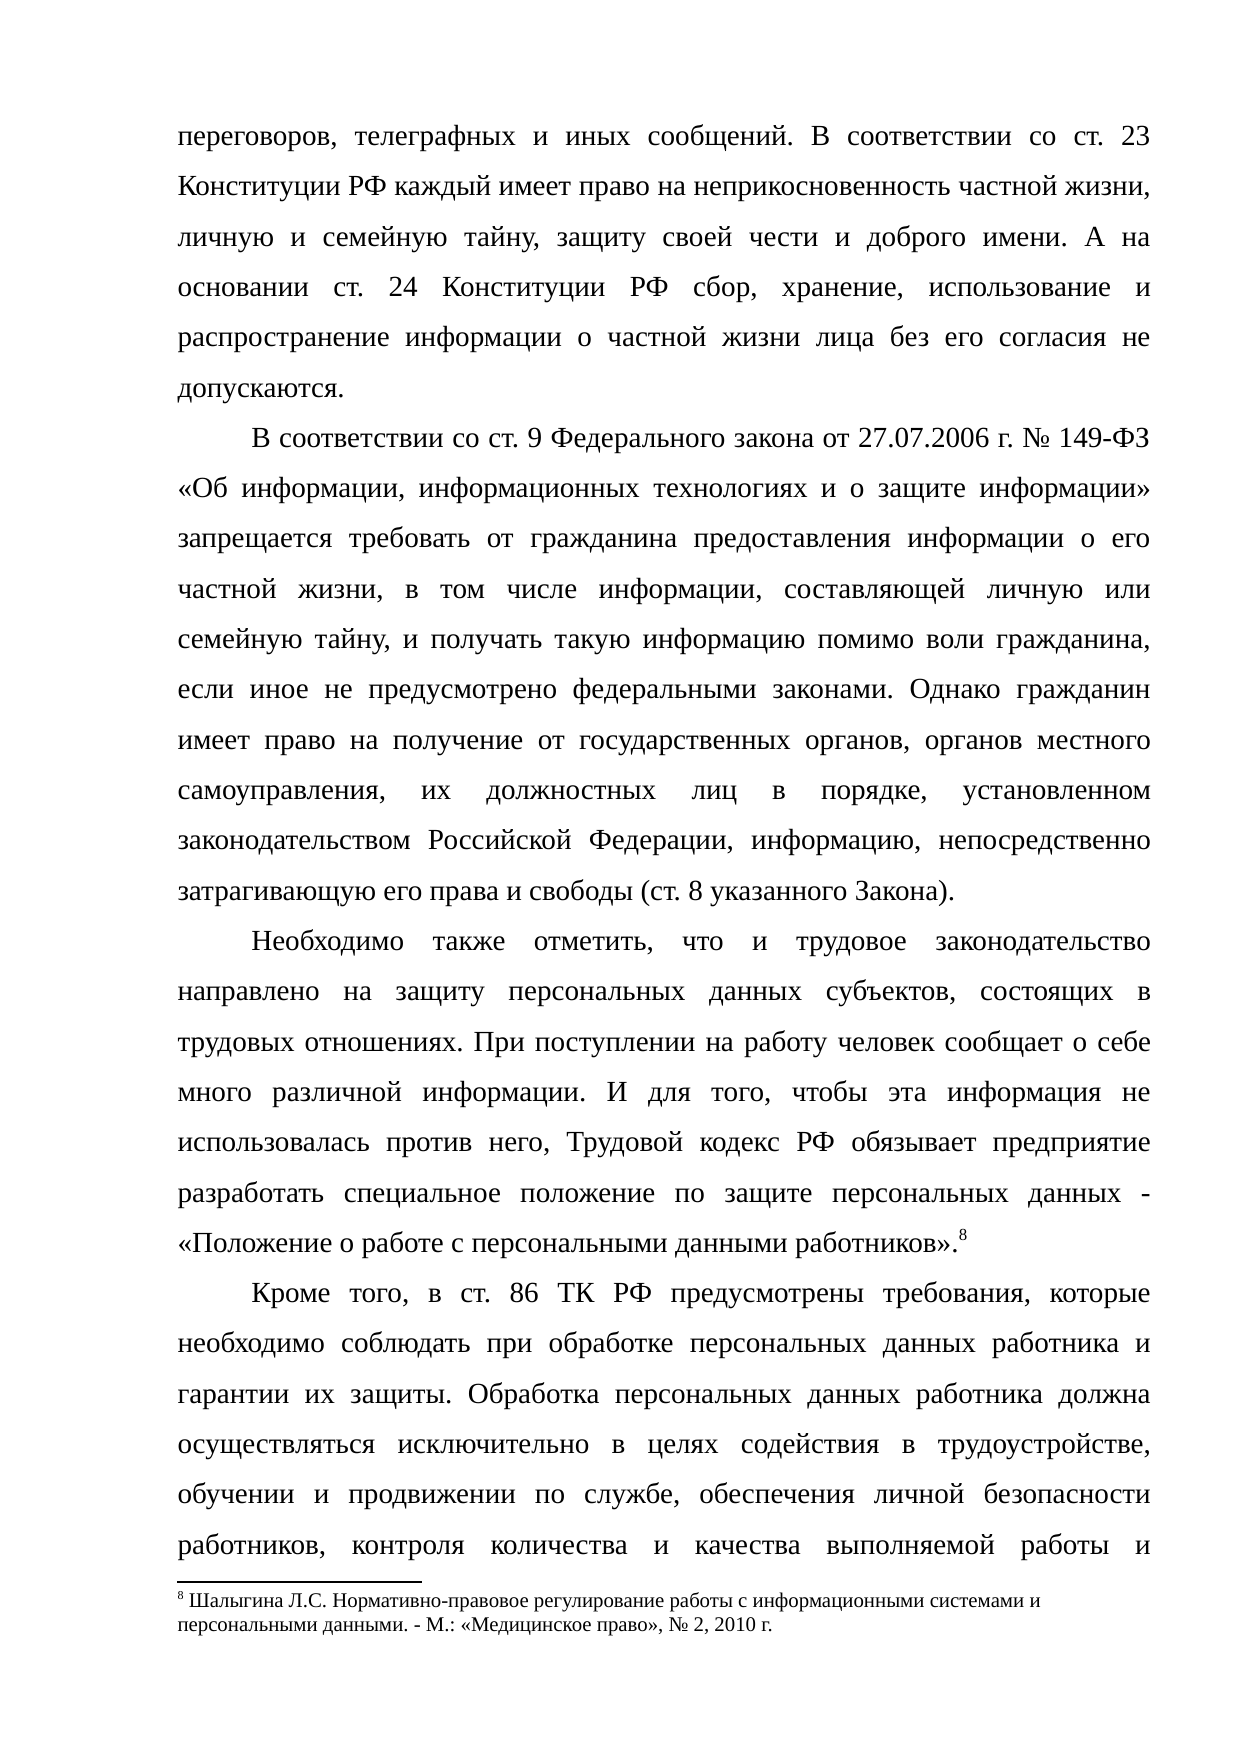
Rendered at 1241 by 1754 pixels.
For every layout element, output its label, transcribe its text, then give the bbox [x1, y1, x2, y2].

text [177, 118, 1152, 403]
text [177, 1275, 1152, 1560]
text В соответствии со ст. 9 Федерального закона от 27.07.2006 г. № 149-ФЗ «Об информации, информационных технологиях и о защите информации» запрещается требовать от гражданина предоставления информации о его частной жизни, в том числе информации, составляющей личную или семейную тайну, и получать такую информацию помимо воли гражданина, если иное не предусмотрено федеральными законами. Однако гражданин имеет право на получение от государственных органов, органов местного самоуправления, их должностных лиц в порядке, установленном законодательством Российской Федерации, информацию, непосредственно затрагивающую его права и свободы (ст. 8 указанного Закона). [177, 420, 1152, 906]
text Необходимо также отметить, что и трудовое законодательство направлено на защиту персональных данных субъектов, состоящих в трудовых отношениях. При поступлении на работу человек сообщает о себе много различной информации. И для того, чтобы эта информация не использовалась против него, Трудовой кодекс РФ обязывает предприятие разработать специальное положение по защите персональных данных - «Положение о работе с персональными данными работников». [177, 923, 1152, 1258]
